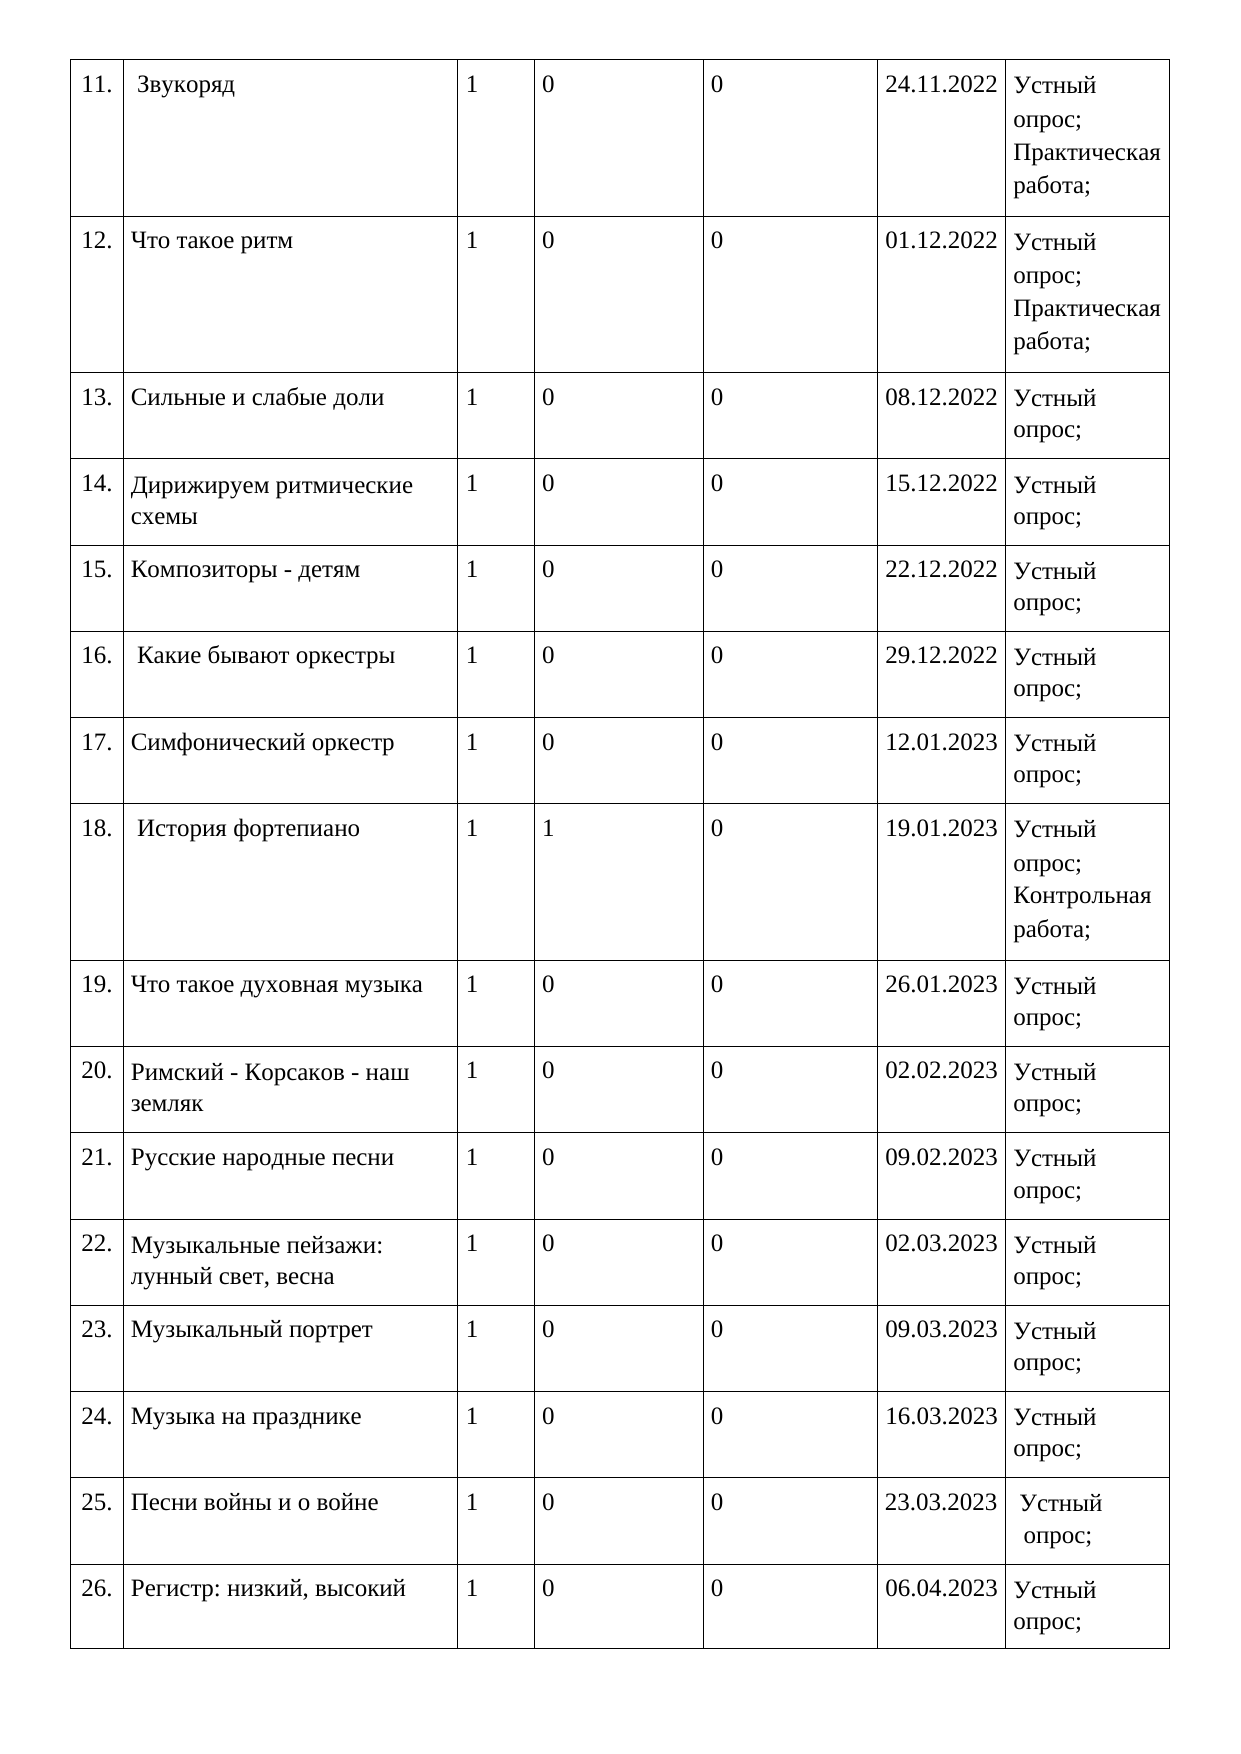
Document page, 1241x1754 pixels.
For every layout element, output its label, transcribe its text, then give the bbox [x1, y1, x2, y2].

table_cell Сильные и слабые доли [124, 373, 457, 458]
table_cell 08.12.2022 [878, 373, 1005, 458]
table_cell 21. [71, 1133, 123, 1218]
table_cell 25. [71, 1478, 123, 1563]
table_cell 09.02.2023 [878, 1133, 1005, 1218]
table_cell 16.03.2023 [878, 1392, 1005, 1477]
table_cell 1 [458, 373, 534, 458]
table_cell 16. [71, 632, 123, 717]
table_cell Устный опрос; [1006, 1133, 1169, 1218]
table_cell Устный опрос; [1006, 459, 1169, 544]
table_cell 1 [458, 1047, 534, 1132]
table_cell 0 [535, 718, 703, 803]
table_cell 0 [535, 1133, 703, 1218]
table_cell 0 [704, 961, 877, 1046]
table_cell Устный опрос; [1006, 718, 1169, 803]
table_cell 14. [71, 459, 123, 544]
table_cell 0 [535, 1392, 703, 1477]
table_cell Песни войны и о войне [124, 1478, 457, 1563]
table_cell 0 [535, 459, 703, 544]
table_cell Устный опрос; [1006, 1478, 1169, 1563]
table_cell 0 [535, 373, 703, 458]
table_cell 1 [458, 459, 534, 544]
table_header 24.11.2022 [878, 60, 1005, 216]
table_cell Композиторы - детям [124, 546, 457, 631]
table_cell 0 [704, 1478, 877, 1563]
table_cell Что такое ритм [124, 217, 457, 372]
table_cell 0 [704, 546, 877, 631]
table_cell 0 [704, 1392, 877, 1477]
table_cell 06.04.2023 [878, 1565, 1005, 1648]
table_cell 22. [71, 1220, 123, 1305]
table_header 11. [71, 60, 123, 216]
table_cell 1 [458, 1478, 534, 1563]
table_cell 01.12.2022 [878, 217, 1005, 372]
table_cell Устный опрос; [1006, 1392, 1169, 1477]
table_cell 23.03.2023 [878, 1478, 1005, 1563]
table_cell 0 [704, 1565, 877, 1648]
table_cell 22.12.2022 [878, 546, 1005, 631]
table_header 0 [704, 60, 877, 216]
table_cell Устный опрос; [1006, 1565, 1169, 1648]
table_cell 09.03.2023 [878, 1306, 1005, 1391]
table_cell 23. [71, 1306, 123, 1391]
table_cell 0 [704, 718, 877, 803]
table_cell 24. [71, 1392, 123, 1477]
table_cell Русские народные песни [124, 1133, 457, 1218]
table_cell 0 [535, 546, 703, 631]
table_cell 0 [704, 459, 877, 544]
table_cell 0 [704, 217, 877, 372]
table_cell 12.01.2023 [878, 718, 1005, 803]
table_cell Устный опрос; [1006, 373, 1169, 458]
table_cell 1 [458, 1565, 534, 1648]
table_cell 20. [71, 1047, 123, 1132]
table_cell 0 [704, 804, 877, 959]
table_cell 02.02.2023 [878, 1047, 1005, 1132]
table_cell Регистр: низкий, высокий [124, 1565, 457, 1648]
table_cell Музыкальный портрет [124, 1306, 457, 1391]
table_cell 1 [458, 1220, 534, 1305]
table_cell 0 [535, 961, 703, 1046]
table_cell 0 [535, 217, 703, 372]
table_cell 1 [535, 804, 703, 959]
table_header Устный опрос; Практическая работа; [1006, 60, 1169, 216]
table_cell История фортепиано [124, 804, 457, 959]
table_cell Музыка на празднике [124, 1392, 457, 1477]
table_cell 1 [458, 961, 534, 1046]
table_cell 13. [71, 373, 123, 458]
table_cell 18. [71, 804, 123, 959]
table_cell Римский - Корсаков - наш земляк [124, 1047, 457, 1132]
table_header 0 [535, 60, 703, 216]
table_cell 0 [535, 1306, 703, 1391]
table_cell 0 [704, 1306, 877, 1391]
table_cell 19. [71, 961, 123, 1046]
table_cell 0 [704, 1047, 877, 1132]
table_cell Устный опрос; [1006, 632, 1169, 717]
table_cell Устный опрос; [1006, 961, 1169, 1046]
table_cell 1 [458, 217, 534, 372]
table_cell Устный опрос; Контрольная работа; [1006, 804, 1169, 959]
table_cell Какие бывают оркестры [124, 632, 457, 717]
table_cell 1 [458, 546, 534, 631]
table_header 1 [458, 60, 534, 216]
table_cell 1 [458, 1133, 534, 1218]
table_cell 0 [535, 632, 703, 717]
table_cell 0 [535, 1478, 703, 1563]
table_cell 0 [704, 632, 877, 717]
table_cell 1 [458, 718, 534, 803]
table_cell Устный опрос; [1006, 1306, 1169, 1391]
table_cell 17. [71, 718, 123, 803]
table_cell 1 [458, 1306, 534, 1391]
table_cell 1 [458, 632, 534, 717]
table_cell 15.12.2022 [878, 459, 1005, 544]
table_cell Устный опрос; Практическая работа; [1006, 217, 1169, 372]
table_cell 02.03.2023 [878, 1220, 1005, 1305]
table_cell Устный опрос; [1006, 546, 1169, 631]
table_cell 1 [458, 1392, 534, 1477]
table_cell Симфонический оркестр [124, 718, 457, 803]
table_cell 0 [535, 1220, 703, 1305]
table_cell 15. [71, 546, 123, 631]
table_cell 19.01.2023 [878, 804, 1005, 959]
table_cell 0 [535, 1565, 703, 1648]
table_cell 0 [704, 1220, 877, 1305]
table_cell 29.12.2022 [878, 632, 1005, 717]
table_header Звукоряд [124, 60, 457, 216]
table_cell Музыкальные пейзажи: лунный свет, весна [124, 1220, 457, 1305]
table_cell Что такое духовная музыка [124, 961, 457, 1046]
table_cell 26. [71, 1565, 123, 1648]
table_cell 1 [458, 804, 534, 959]
table_cell 0 [535, 1047, 703, 1132]
table_cell Устный опрос; [1006, 1220, 1169, 1305]
table_cell Устный опрос; [1006, 1047, 1169, 1132]
table_cell Дирижируем ритмические схемы [124, 459, 457, 544]
table_cell 12. [71, 217, 123, 372]
table_cell 26.01.2023 [878, 961, 1005, 1046]
table_cell 0 [704, 1133, 877, 1218]
table_cell 0 [704, 373, 877, 458]
